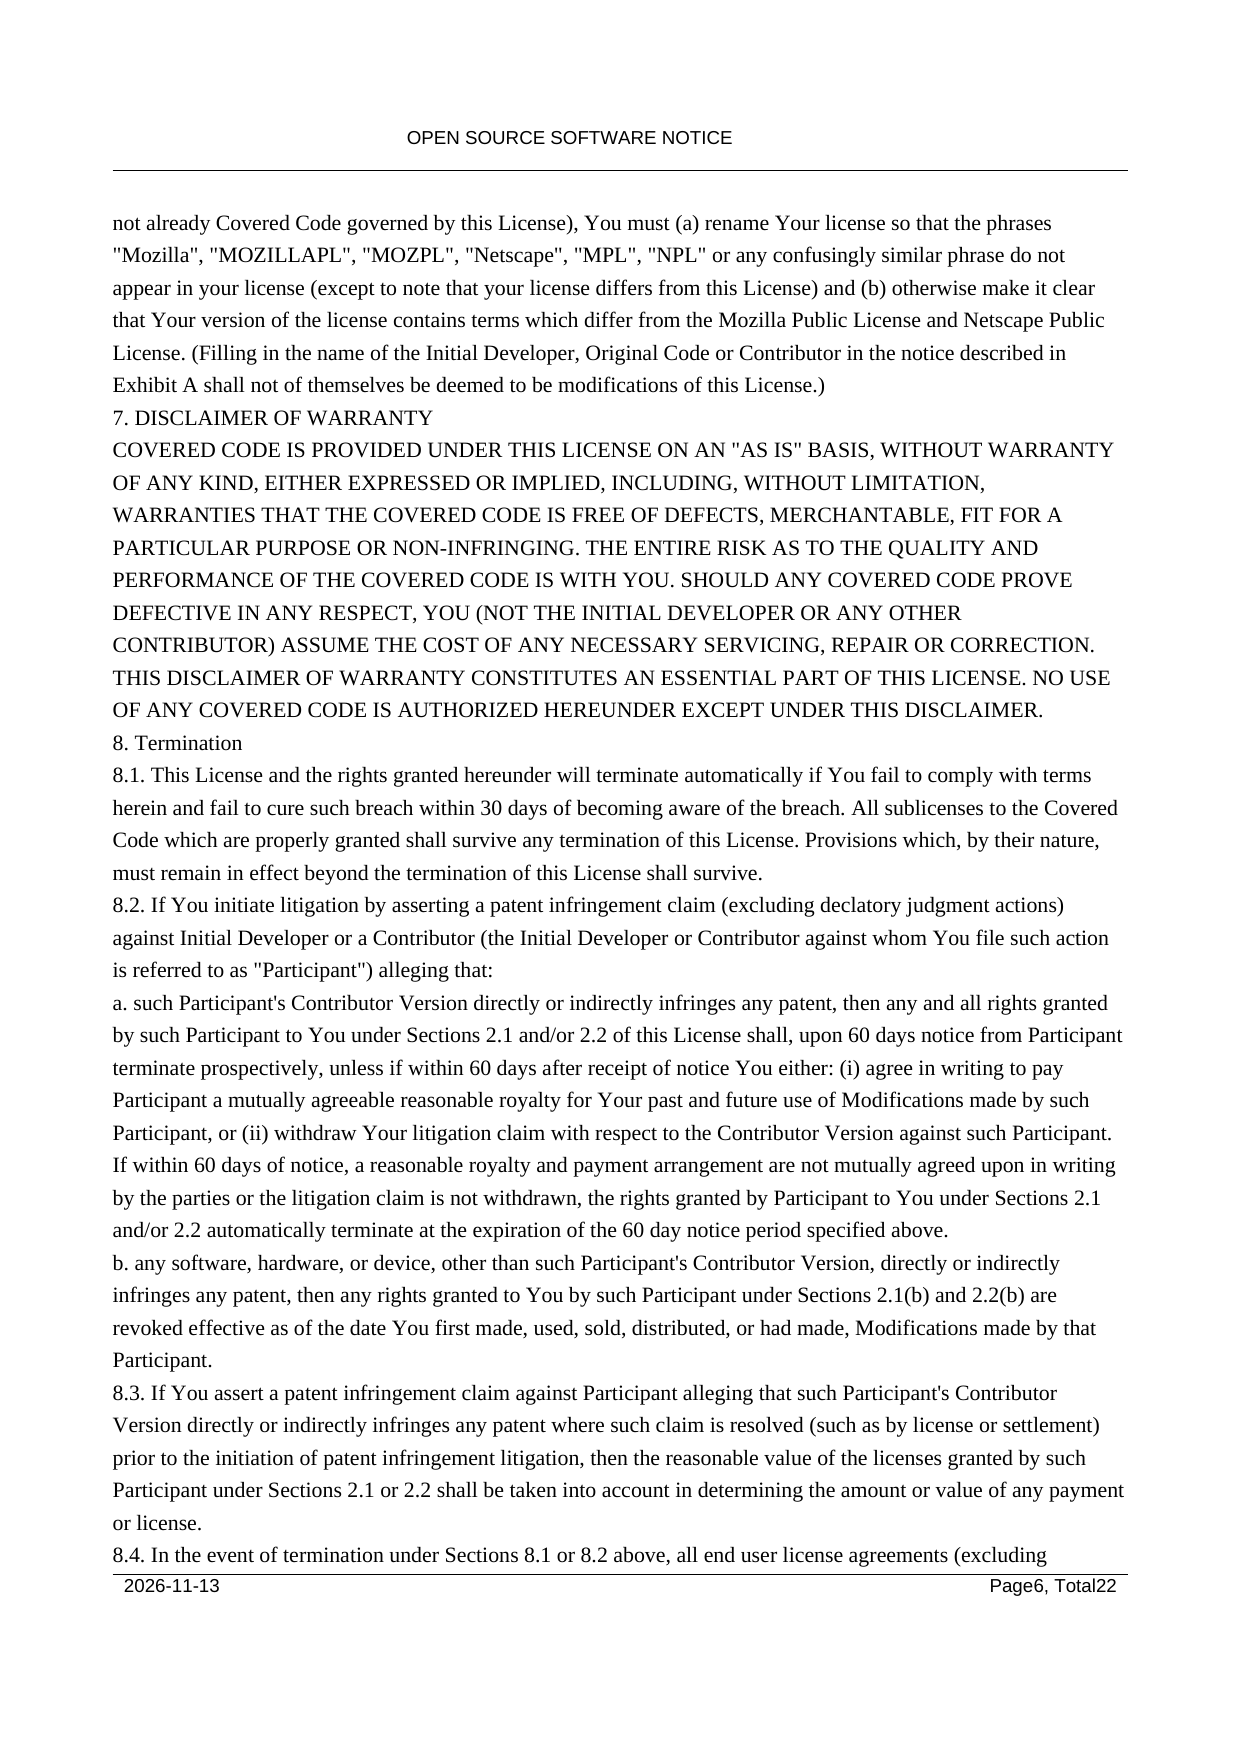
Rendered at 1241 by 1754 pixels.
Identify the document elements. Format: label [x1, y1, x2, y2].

text [112, 206, 1128, 1571]
